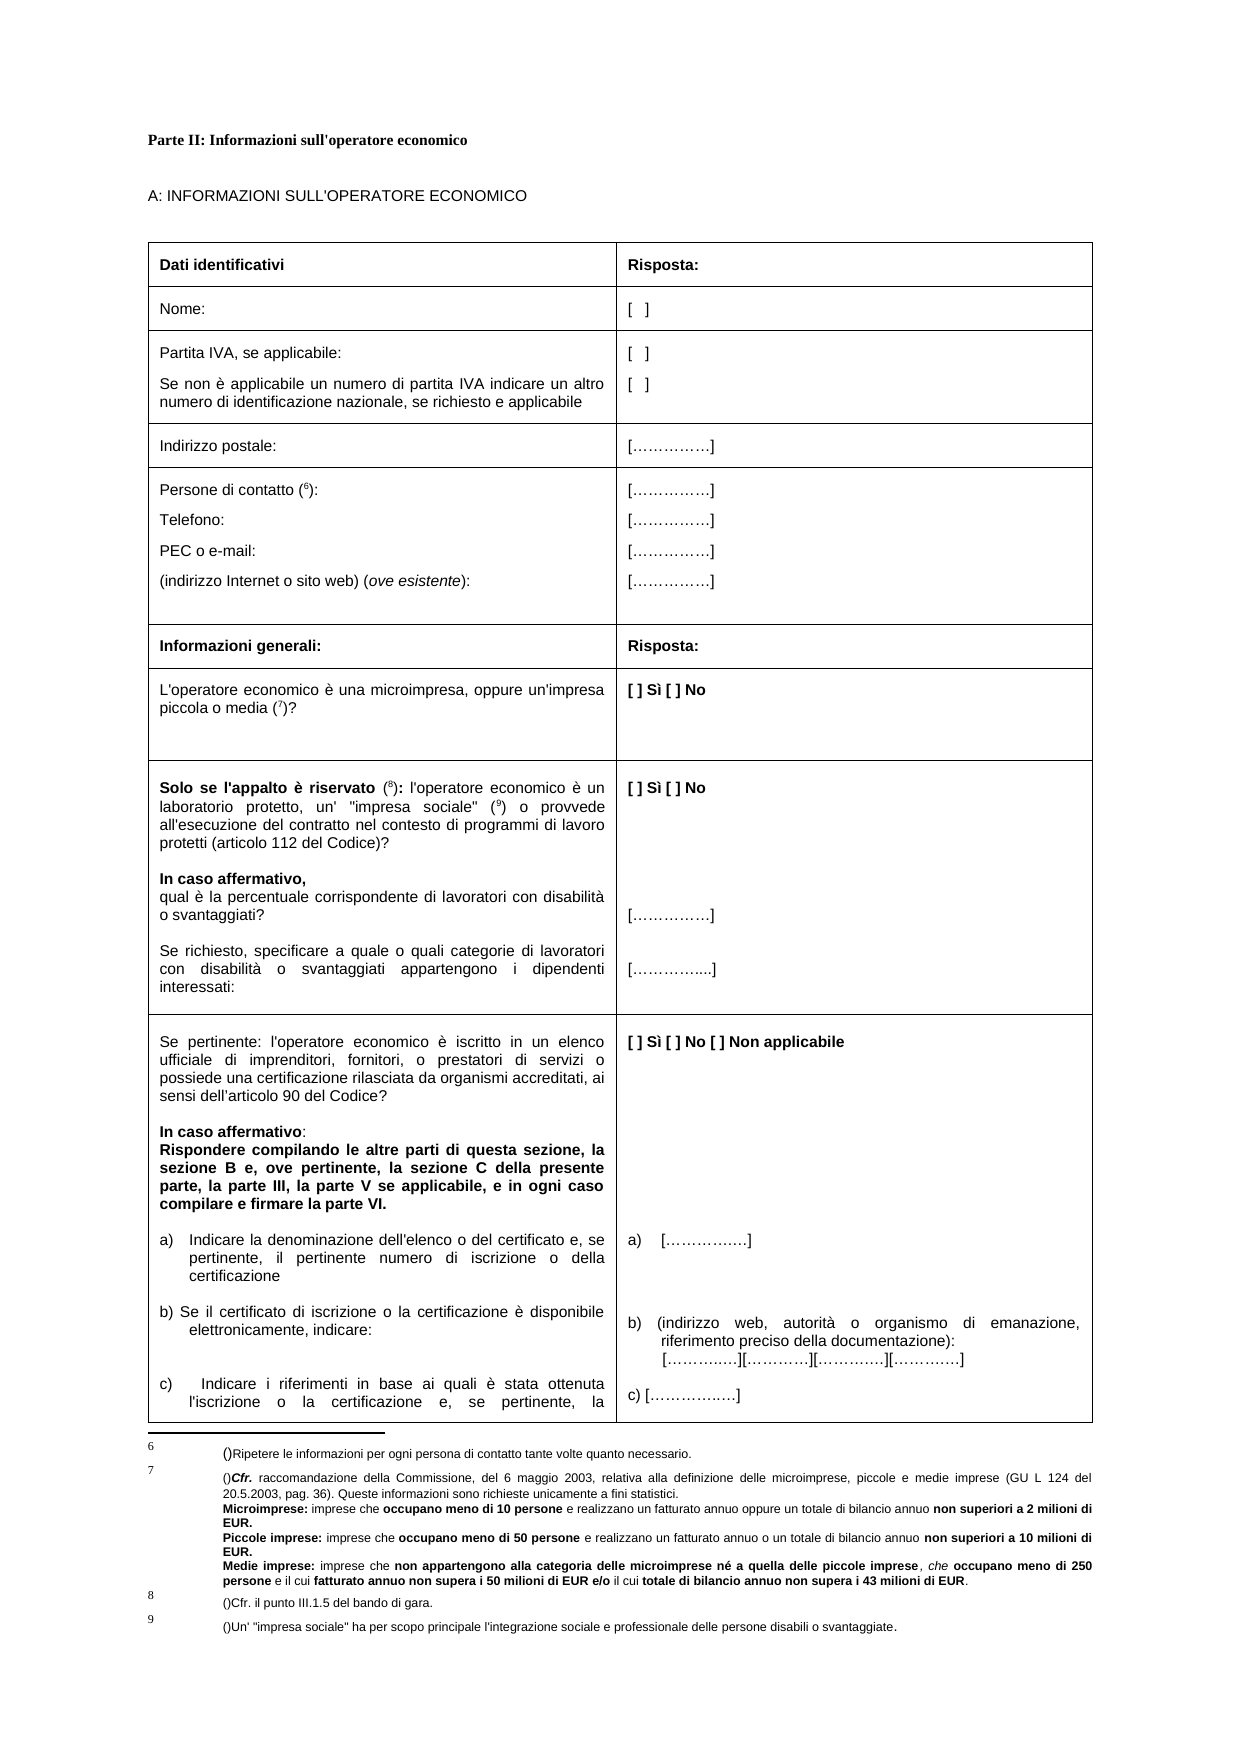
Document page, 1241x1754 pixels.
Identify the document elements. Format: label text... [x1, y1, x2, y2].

table_cell L'operatore economico è una microimpresa, oppure un'impresa piccola o media ()? [149, 669, 616, 760]
table_cell Risposta: [617, 625, 1092, 668]
table_cell Nome: [149, 287, 616, 330]
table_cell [149, 1015, 616, 1422]
table_cell [ ] [ ] [617, 331, 1092, 423]
table_cell Partita IVA, se applicabile: Se non è applicabile un numero di partita IVA indicare un altro numero di identificazione nazionale, se richiesto e applicabile [149, 331, 616, 423]
table_header Dati identificativi [149, 243, 616, 286]
table_cell Indirizzo postale: [149, 424, 616, 467]
title Parte II: Informazioni sull'operatore economico [148, 131, 1093, 149]
title A: Informazioni sull'operatore economico [148, 187, 1093, 205]
table_header Risposta: [617, 243, 1092, 286]
table_cell [……………] [617, 424, 1092, 467]
table_cell Informazioni generali: [149, 625, 616, 668]
table_cell Solo se l'appalto è riservato (): l'operatore economico è un laboratorio protetto, un' "impresa sociale" () o provvede all'esecuzione del contratto nel contesto di programmi di lavoro protetti (articolo 112 del Codice)? In caso affermativo, qual è la percentuale corrispondente di lavoratori con disabilità o svantaggiati? Se richiesto, specificare a quale o quali categorie di lavoratori con disabilità o svantaggiati appartengono i dipendenti interessati: [149, 761, 616, 1013]
table_cell Persone di contatto (): Telefono: PEC o e-mail: (indirizzo Internet o sito web) (ove esistente): [149, 468, 616, 623]
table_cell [617, 1015, 1092, 1422]
table_cell [ ] Sì [ ] No [617, 669, 1092, 760]
table_cell [ ] [617, 287, 1092, 330]
table_cell [ ] Sì [ ] No [……………] […………....] [617, 761, 1092, 1013]
table_cell [……………] [……………] [……………] [……………] [617, 468, 1092, 623]
